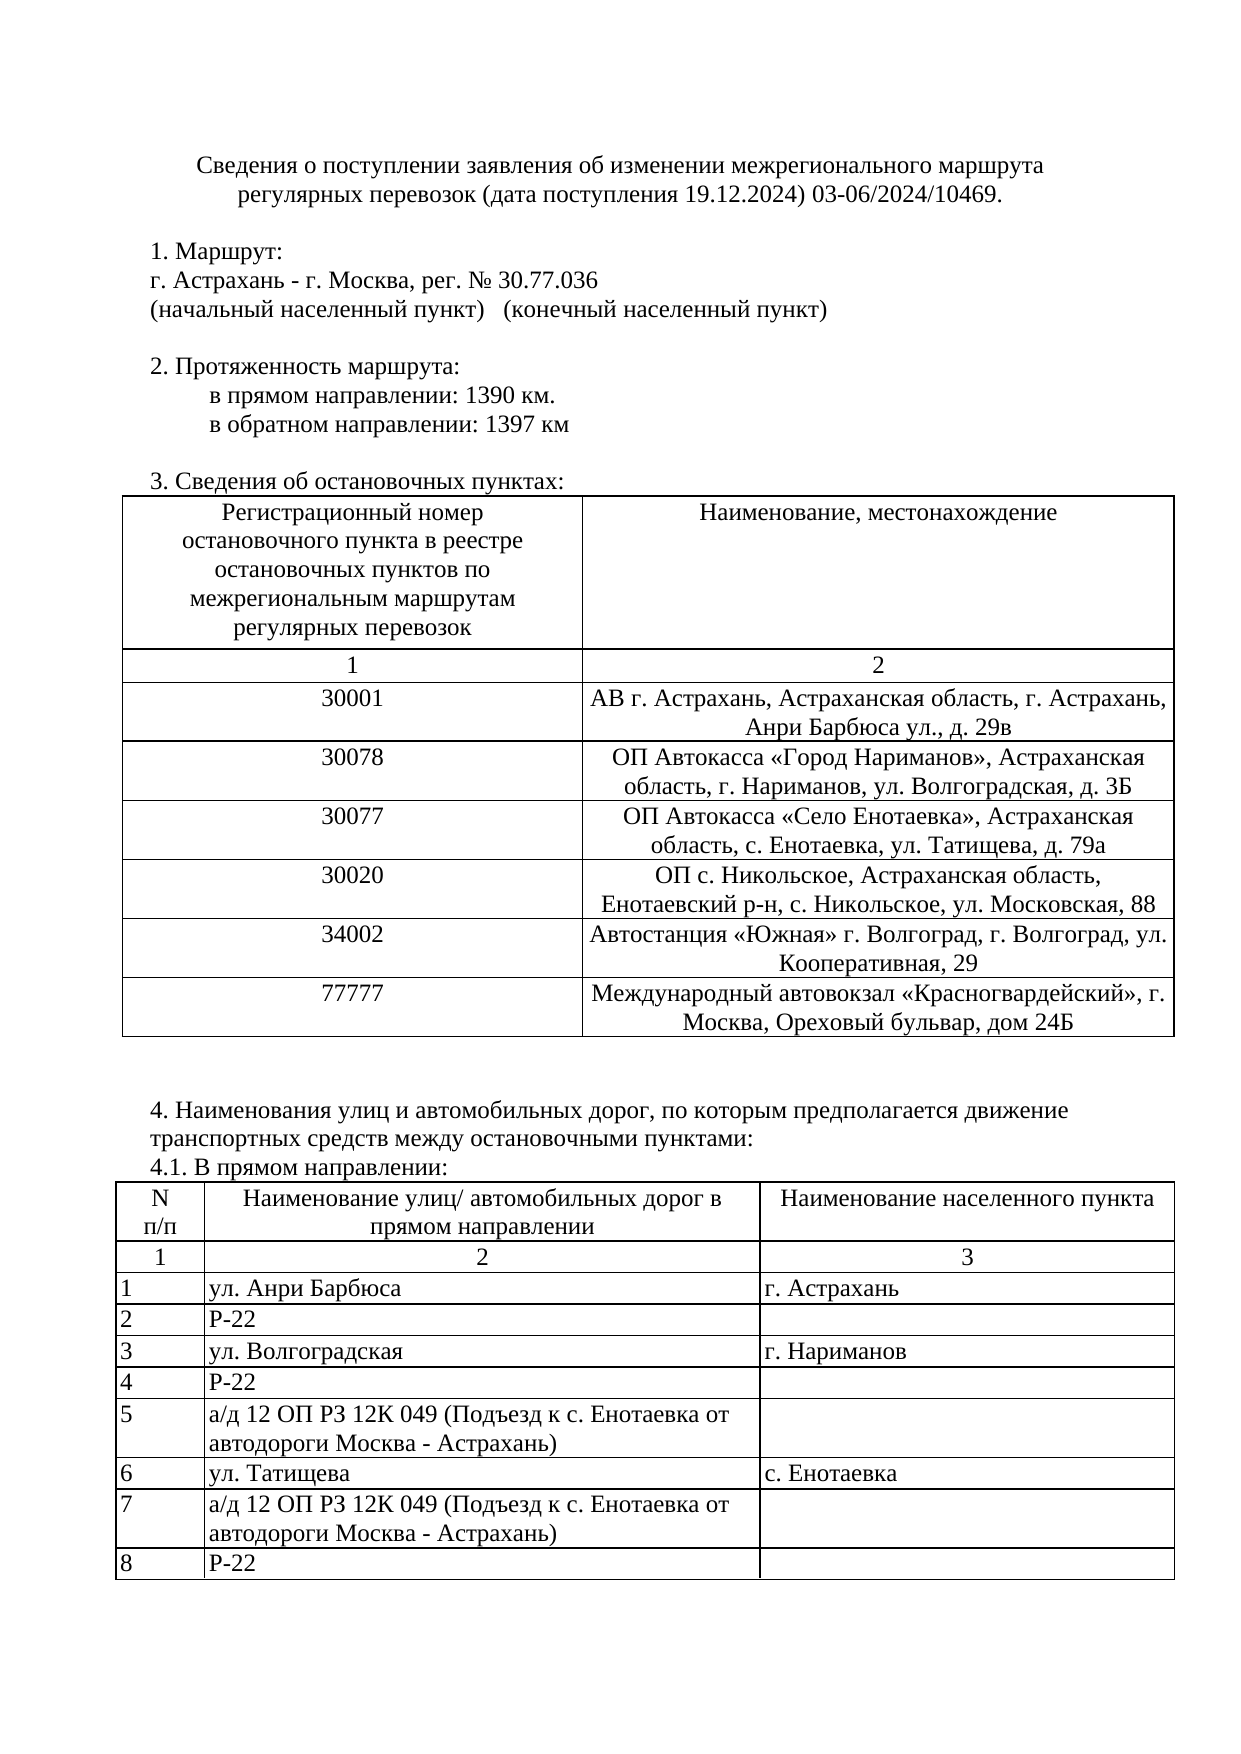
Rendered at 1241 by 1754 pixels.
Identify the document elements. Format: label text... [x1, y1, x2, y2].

text в прямом направлении: 1390 км. [150, 380, 1090, 409]
table_cell ОП Автокасса «Город Нариманов», Астраханская область, г. Нариманов, ул. Волгоградская, д. 3Б [583, 742, 1173, 799]
table_cell 4 [117, 1368, 204, 1397]
table_cell ОП Автокасса «Село Енотаевка», Астраханская область, с. Енотаевка, ул. Татищева, д. 79а [583, 801, 1173, 858]
table_cell [761, 1399, 1174, 1456]
table_cell АВ г. Астрахань, Астраханская область, г. Астрахань, Анри Барбюса ул., д. 29в [583, 683, 1173, 740]
text г. Астрахань - г. Москва, рег. № 30.77.036 [150, 265, 1090, 294]
text 1. Маршрут: [150, 236, 1090, 265]
table_cell [761, 1368, 1174, 1397]
text Сведения о поступлении заявления об изменении межрегионального маршрута регулярных перевозок (дата поступления 19.12.2024) 03-06/2024/10469. [150, 150, 1090, 207]
table_cell [761, 1549, 1174, 1578]
table_cell Автостанция «Южная» г. Волгоград, г. Волгоград, ул. Кооперативная, 29 [583, 919, 1173, 977]
table_cell 3 [761, 1242, 1174, 1272]
table_cell Р-22 [205, 1368, 759, 1397]
table_cell а/д 12 ОП РЗ 12К 049 (Подъезд к с. Енотаевка от автодороги Москва - Астрахань) [205, 1399, 759, 1456]
table_cell 30001 [123, 683, 582, 740]
table_cell 5 [117, 1399, 204, 1456]
table_cell 30020 [123, 860, 582, 918]
table_cell 1 [117, 1273, 204, 1303]
table_cell 2 [117, 1305, 204, 1334]
table_cell г. Астрахань [761, 1273, 1174, 1303]
table_cell 34002 [123, 919, 582, 977]
table_cell ул. Анри Барбюса [205, 1273, 759, 1303]
table_cell 30077 [123, 801, 582, 858]
table_cell ул. Татищева [205, 1458, 759, 1488]
text 3. Сведения об остановочных пунктах: [150, 466, 1090, 495]
table_cell [761, 1305, 1174, 1334]
table_cell ул. Волгоградская [205, 1336, 759, 1366]
table_cell Р-22 [205, 1305, 759, 1334]
table_cell 1 [123, 650, 582, 681]
table_header Наименование, местонахождение [583, 497, 1173, 648]
text 4. Наименования улиц и автомобильных дорог, по которым предполагается движение транспортных средств между остановочными пунктами: [150, 1095, 1090, 1152]
text в обратном направлении: 1397 км [150, 409, 1090, 437]
table_cell Р-22 [205, 1549, 759, 1578]
table_cell 6 [117, 1458, 204, 1488]
table_header Регистрационный номер остановочного пункта в реестре остановочных пунктов по межрегиональным маршрутам регулярных перевозок [123, 497, 582, 648]
table_cell 8 [117, 1549, 204, 1578]
text 2. Протяженность маршрута: [150, 351, 1090, 380]
table_header Наименование улиц/ автомобильных дорог в прямом направлении [205, 1183, 759, 1240]
table_cell [761, 1490, 1174, 1547]
table_cell ОП с. Никольское, Астраханская область, Енотаевский р-н, с. Никольское, ул. Московская, 88 [583, 860, 1173, 918]
table_cell 30078 [123, 742, 582, 799]
table_cell г. Нариманов [761, 1336, 1174, 1366]
table_cell 7 [117, 1490, 204, 1547]
table_cell Международный автовокзал «Красногвардейский», г. Москва, Ореховый бульвар, дом 24Б [583, 978, 1173, 1036]
table_cell 2 [205, 1242, 759, 1272]
table_header Наименование населенного пункта [761, 1183, 1174, 1240]
table_cell с. Енотаевка [761, 1458, 1174, 1488]
table_header N п/п [117, 1183, 204, 1240]
table_cell 77777 [123, 978, 582, 1036]
text (начальный населенный пункт) (конечный населенный пункт) [150, 294, 1090, 322]
table_cell а/д 12 ОП РЗ 12К 049 (Подъезд к с. Енотаевка от автодороги Москва - Астрахань) [205, 1490, 759, 1547]
text 4.1. В прямом направлении: [150, 1152, 1090, 1181]
table_cell 3 [117, 1336, 204, 1366]
table_cell 2 [583, 650, 1173, 681]
table_cell 1 [117, 1242, 204, 1272]
